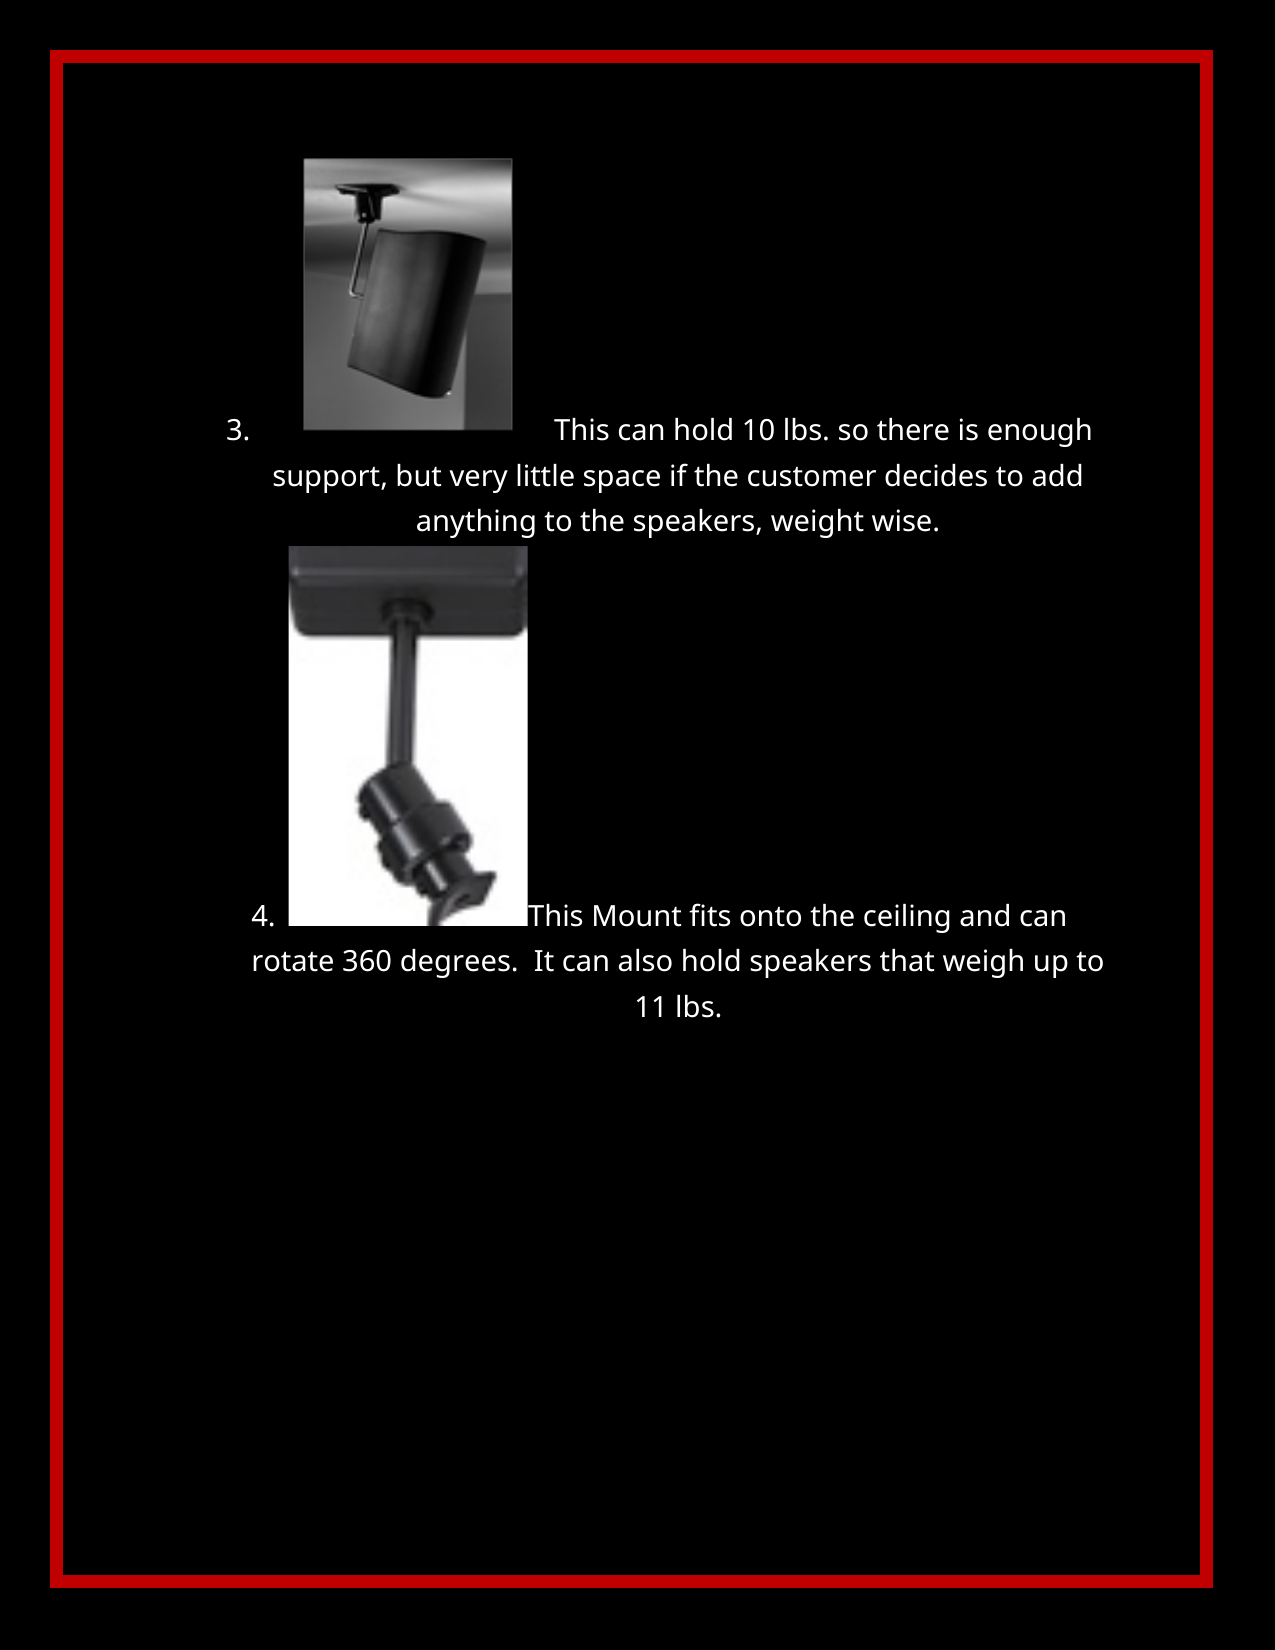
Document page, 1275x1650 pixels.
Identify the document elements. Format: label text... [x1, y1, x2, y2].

list This can hold 10 lbs. so there is enough support, but very little space if the customer decides to add anything to the speakers, weight wise. [206, 150, 1112, 540]
list This Mount fits onto the ceiling and can rotate 360 degrees. It can also hold speakers that weigh up to 11 lbs. [206, 546, 1112, 1026]
picture [288, 546, 528, 926]
picture [263, 150, 554, 441]
